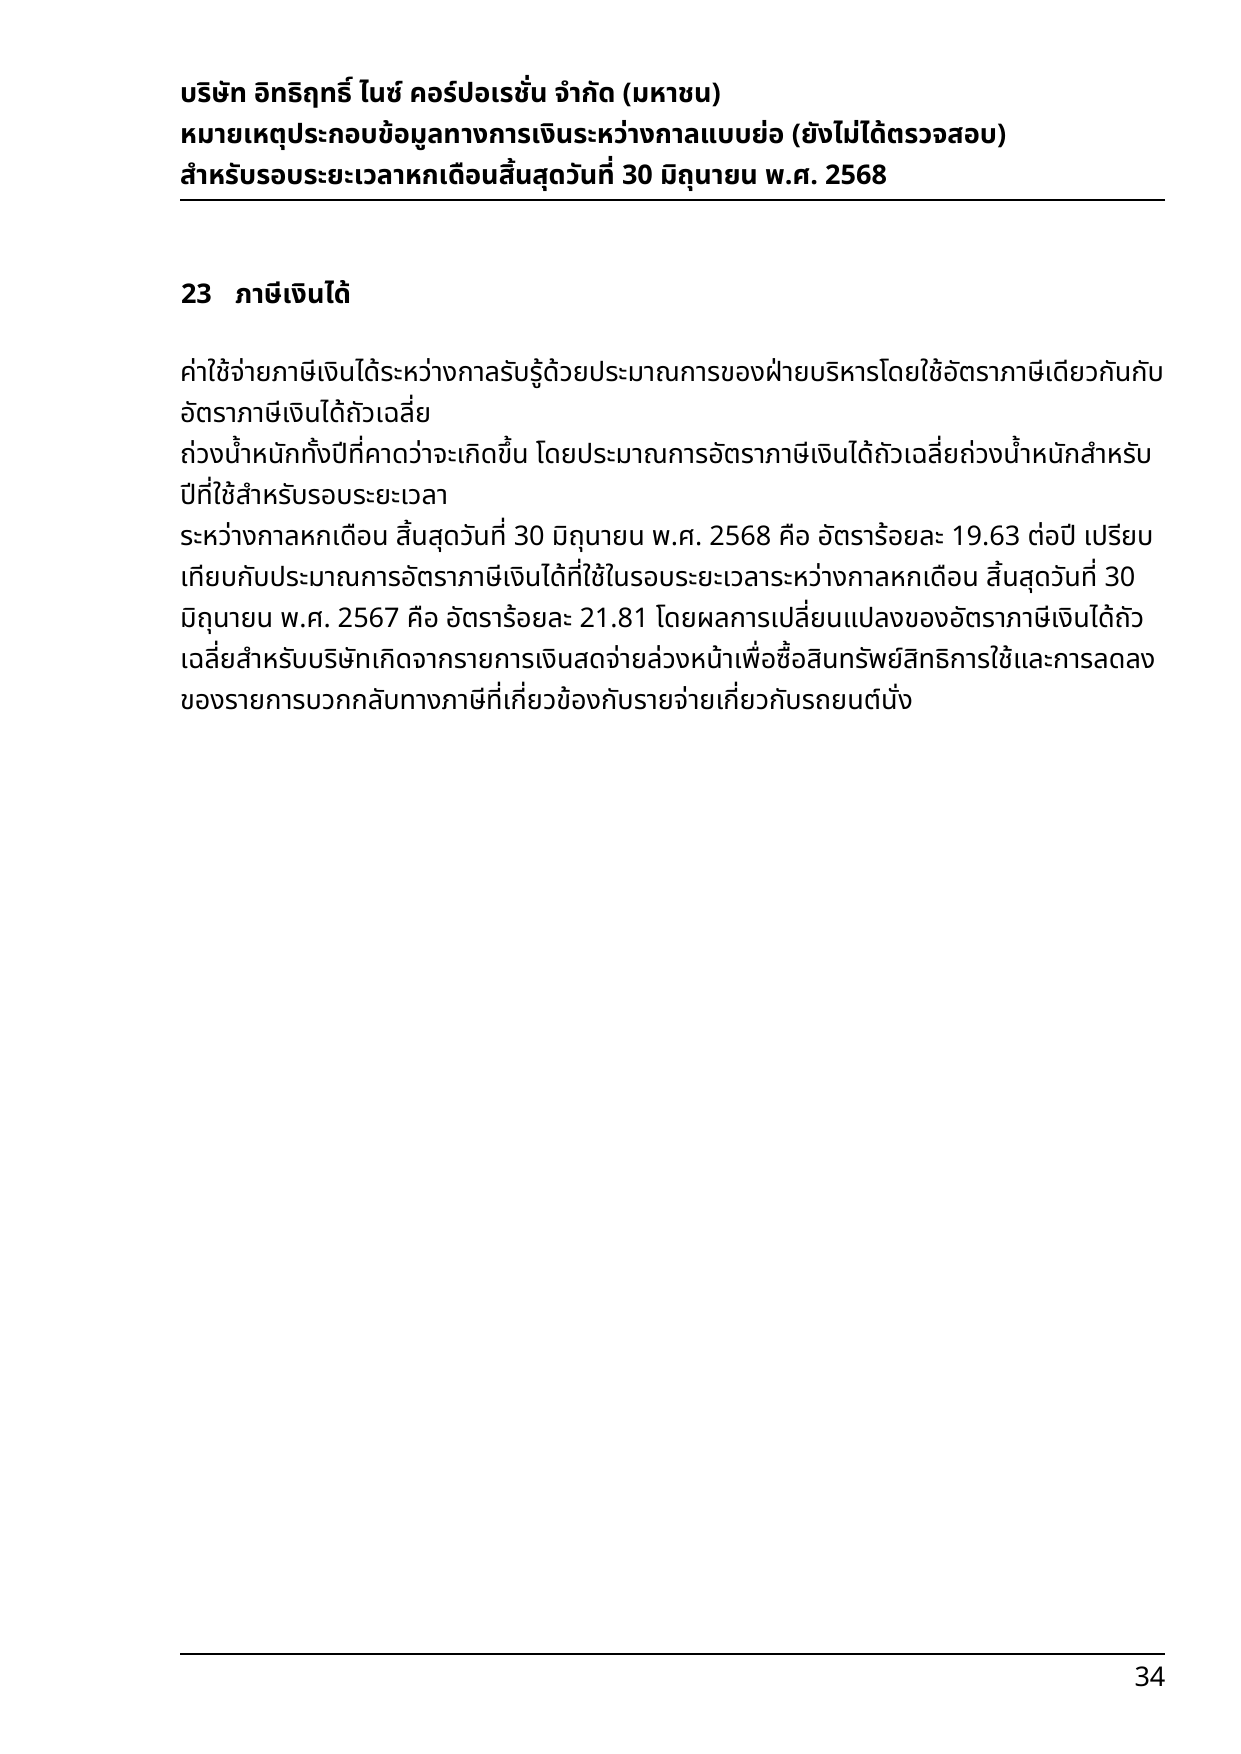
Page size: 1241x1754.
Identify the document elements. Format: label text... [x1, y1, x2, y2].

text ค่าใช้จ่ายภาษีเงินได้ระหว่างกาลรับรู้ด้วยประมาณการของฝ่ายบริหารโดยใช้อัตราภาษีเดียวกันกับอัตราภาษีเงินได้ถัวเฉลี่ย ถ่วงน้ำหนักทั้งปีที่คาดว่าจะเกิดขึ้น โดยประมาณการอัตราภาษีเงินได้ถัวเฉลี่ยถ่วงน้ำหนักสำหรับปีที่ใช้สำหรับรอบระยะเวลา ระหว่างกาลหกเดือน สิ้นสุดวันที่ 30 มิถุนายน พ.ศ. 2568 คือ อัตราร้อยละ 19.63 ต่อปี เปรียบเทียบกับประมาณการอัตราภาษีเงินได้ที่ใช้ในรอบระยะเวลาระหว่างกาลหกเดือน สิ้นสุดวันที่ 30 มิถุนายน พ.ศ. 2567 คือ อัตราร้อยละ 21.81 โดยผลการเปลี่ยนแปลงของอัตราภาษีเงินได้ถัวเฉลี่ยสำหรับบริษัทเกิดจากรายการเงินสดจ่ายล่วงหน้าเพื่อซื้อสินทรัพย์สิทธิการใช้และการลดลงของรายการบวกกลับทางภาษีที่เกี่ยวข้องกับรายจ่ายเกี่ยวกับรถยนต์นั่ง [180, 353, 1165, 722]
table_header 23 ภาษีเงินได้ [180, 275, 1166, 316]
